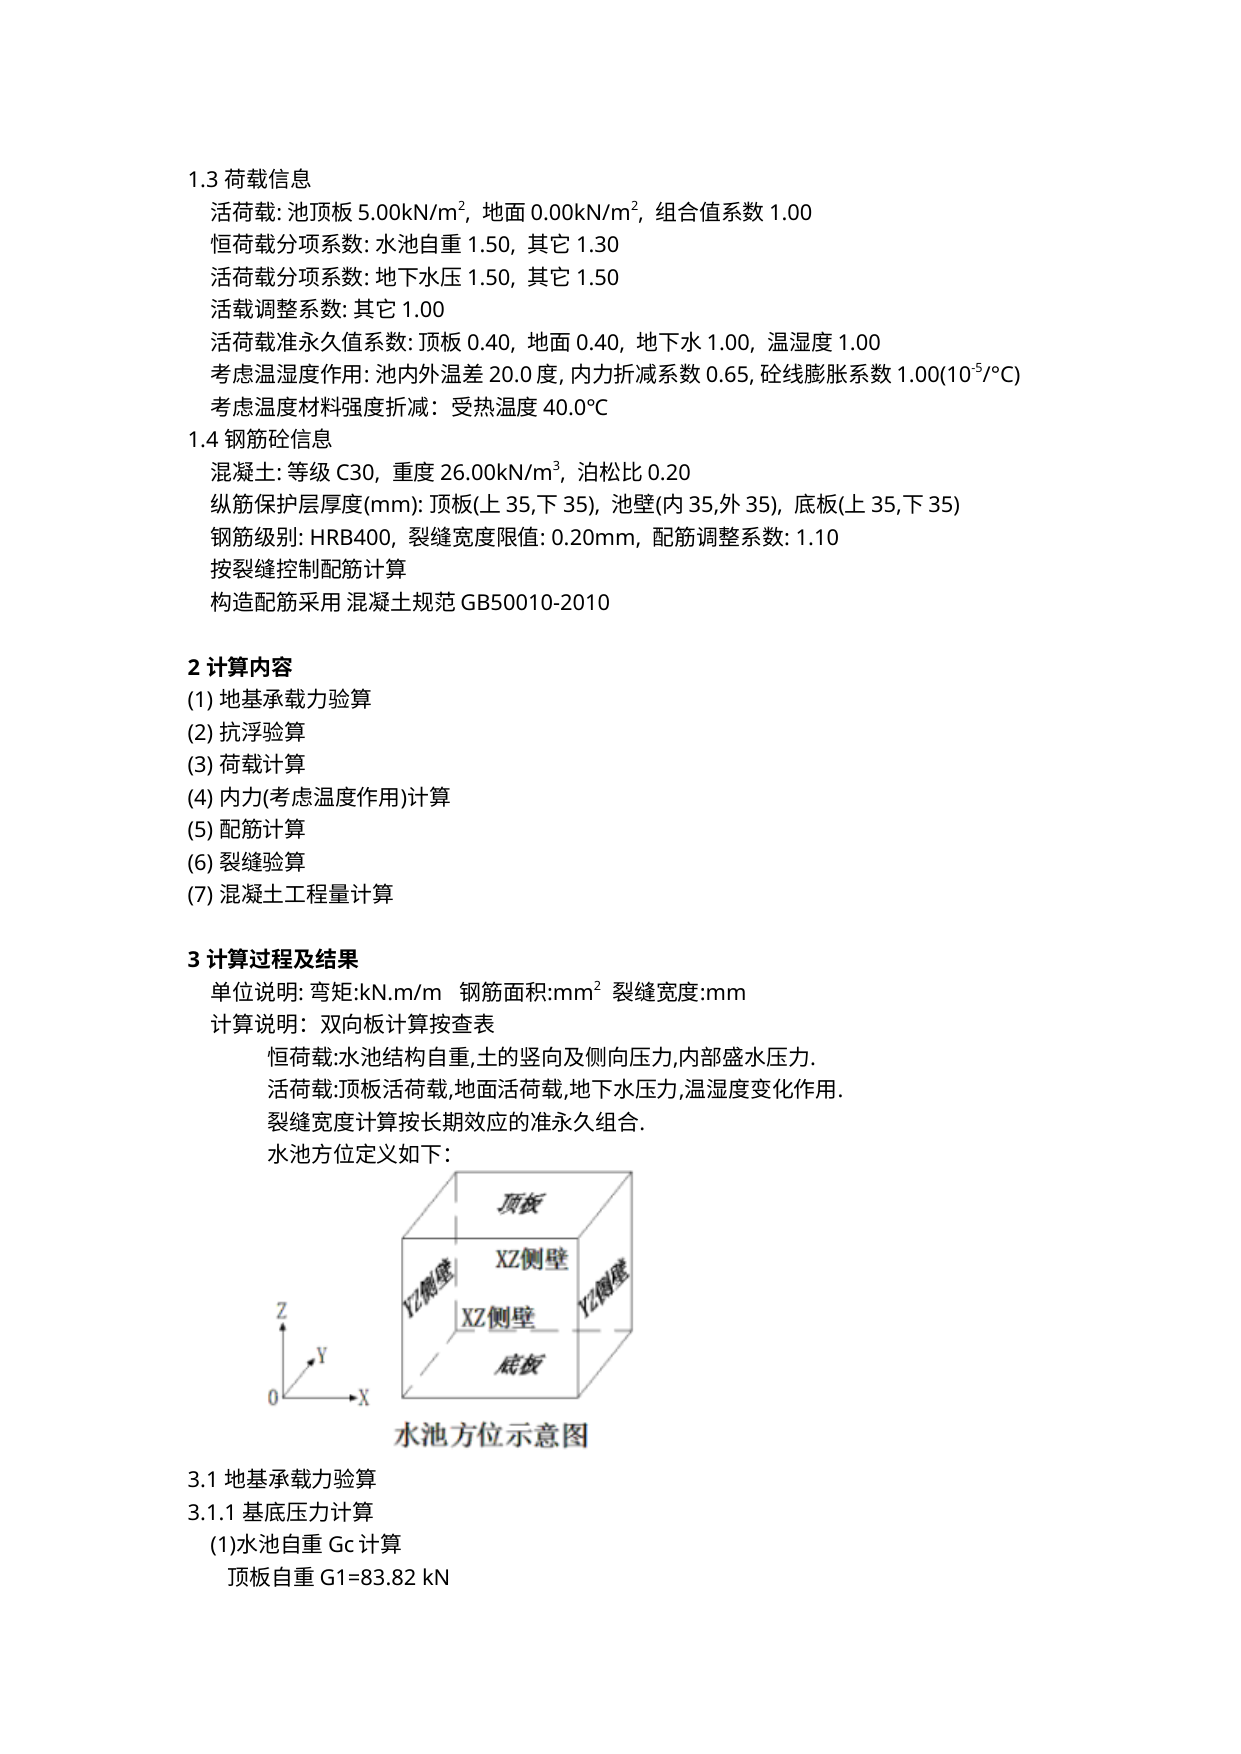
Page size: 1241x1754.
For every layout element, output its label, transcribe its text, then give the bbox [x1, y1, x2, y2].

text 考虑温湿度作用: 池内外温差20.0度, 内力折减系数0.65, 砼线膨胀系数1.00(10-5/°C) [187, 357, 1090, 389]
text (5) 配筋计算 [187, 812, 1090, 844]
text (3) 荷载计算 [187, 747, 1090, 779]
text 活荷载准永久值系数: 顶板0.40, 地面0.40, 地下水1.00, 温湿度1.00 [187, 324, 1090, 357]
text (7) 混凝土工程量计算 [187, 877, 1090, 909]
text 2 计算内容 [187, 649, 1090, 682]
text 1.3 荷载信息 [187, 162, 1090, 194]
text 1.4 钢筋砼信息 [187, 422, 1090, 454]
text 混凝土: 等级C30, 重度26.00kN/m3, 泊松比0.20 [187, 454, 1090, 487]
text 恒荷载:水池结构自重,土的竖向及侧向压力,内部盛水压力. [187, 1039, 1090, 1072]
text 纵筋保护层厚度(mm): 顶板(上35,下35), 池壁(内35,外35), 底板(上35,下35) [187, 487, 1090, 519]
text 考虑温度材料强度折减：受热温度40.0℃ [187, 389, 1090, 422]
text (6) 裂缝验算 [187, 844, 1090, 877]
text 裂缝宽度计算按长期效应的准永久组合. [187, 1104, 1090, 1137]
text 水池方位定义如下： [187, 1137, 1090, 1169]
text 恒荷载分项系数: 水池自重1.50, 其它1.30 [187, 227, 1090, 259]
text 活荷载: 池顶板5.00kN/m2, 地面0.00kN/m2, 组合值系数1.00 [187, 194, 1090, 227]
text (1)水池自重Gc计算 [187, 1527, 1090, 1559]
text 活荷载分项系数: 地下水压1.50, 其它1.50 [187, 259, 1090, 292]
text 3.1.1 基底压力计算 [187, 1494, 1090, 1527]
text (1) 地基承载力验算 [187, 682, 1090, 714]
text 钢筋级别: HRB400, 裂缝宽度限值: 0.20mm, 配筋调整系数: 1.10 [187, 519, 1090, 552]
text 顶板自重G1=83.82 kN [187, 1559, 1090, 1592]
text 按裂缝控制配筋计算 [187, 552, 1090, 584]
text 构造配筋采用 混凝土规范GB50010-2010 [187, 584, 1090, 617]
text 3 计算过程及结果 [187, 942, 1090, 974]
text (4) 内力(考虑温度作用)计算 [187, 779, 1090, 812]
text 单位说明: 弯矩:kN.m/m 钢筋面积:mm2 裂缝宽度:mm [187, 974, 1090, 1007]
text 活荷载:顶板活荷载,地面活荷载,地下水压力,温湿度变化作用. [187, 1072, 1090, 1104]
text (2) 抗浮验算 [187, 714, 1090, 747]
text 活载调整系数: 其它1.00 [187, 292, 1090, 324]
text 3.1 地基承载力验算 [187, 1462, 1090, 1494]
text 计算说明：双向板计算按查表 [187, 1007, 1090, 1039]
